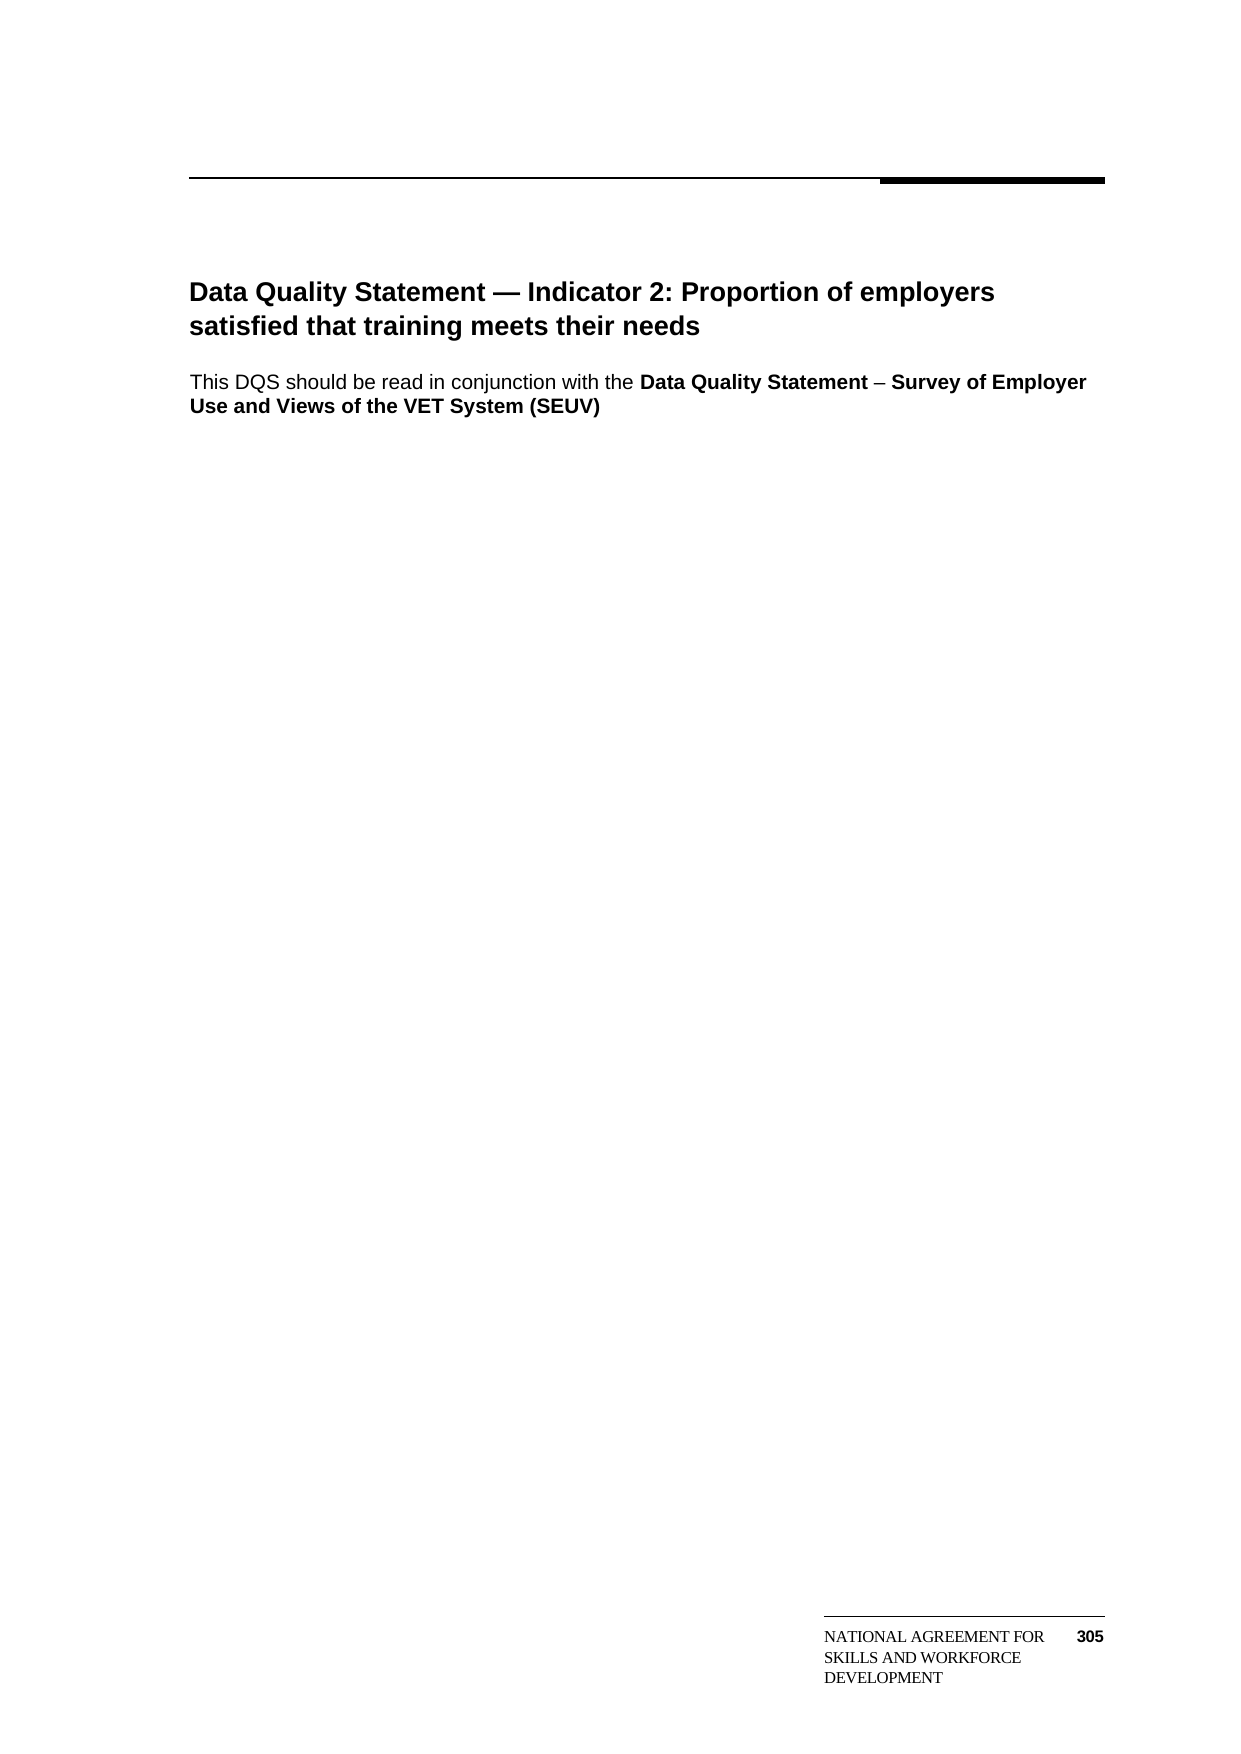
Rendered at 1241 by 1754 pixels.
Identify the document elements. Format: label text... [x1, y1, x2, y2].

text This DQS should be read in conjunction with the Data Quality Statement – Survey of Employer Use and Views of the VET System (SEUV) [189, 370, 1093, 418]
subtitle Data Quality Statement — Indicator 2: Proportion of employers satisfied that training meets their needs [189, 275, 1104, 342]
